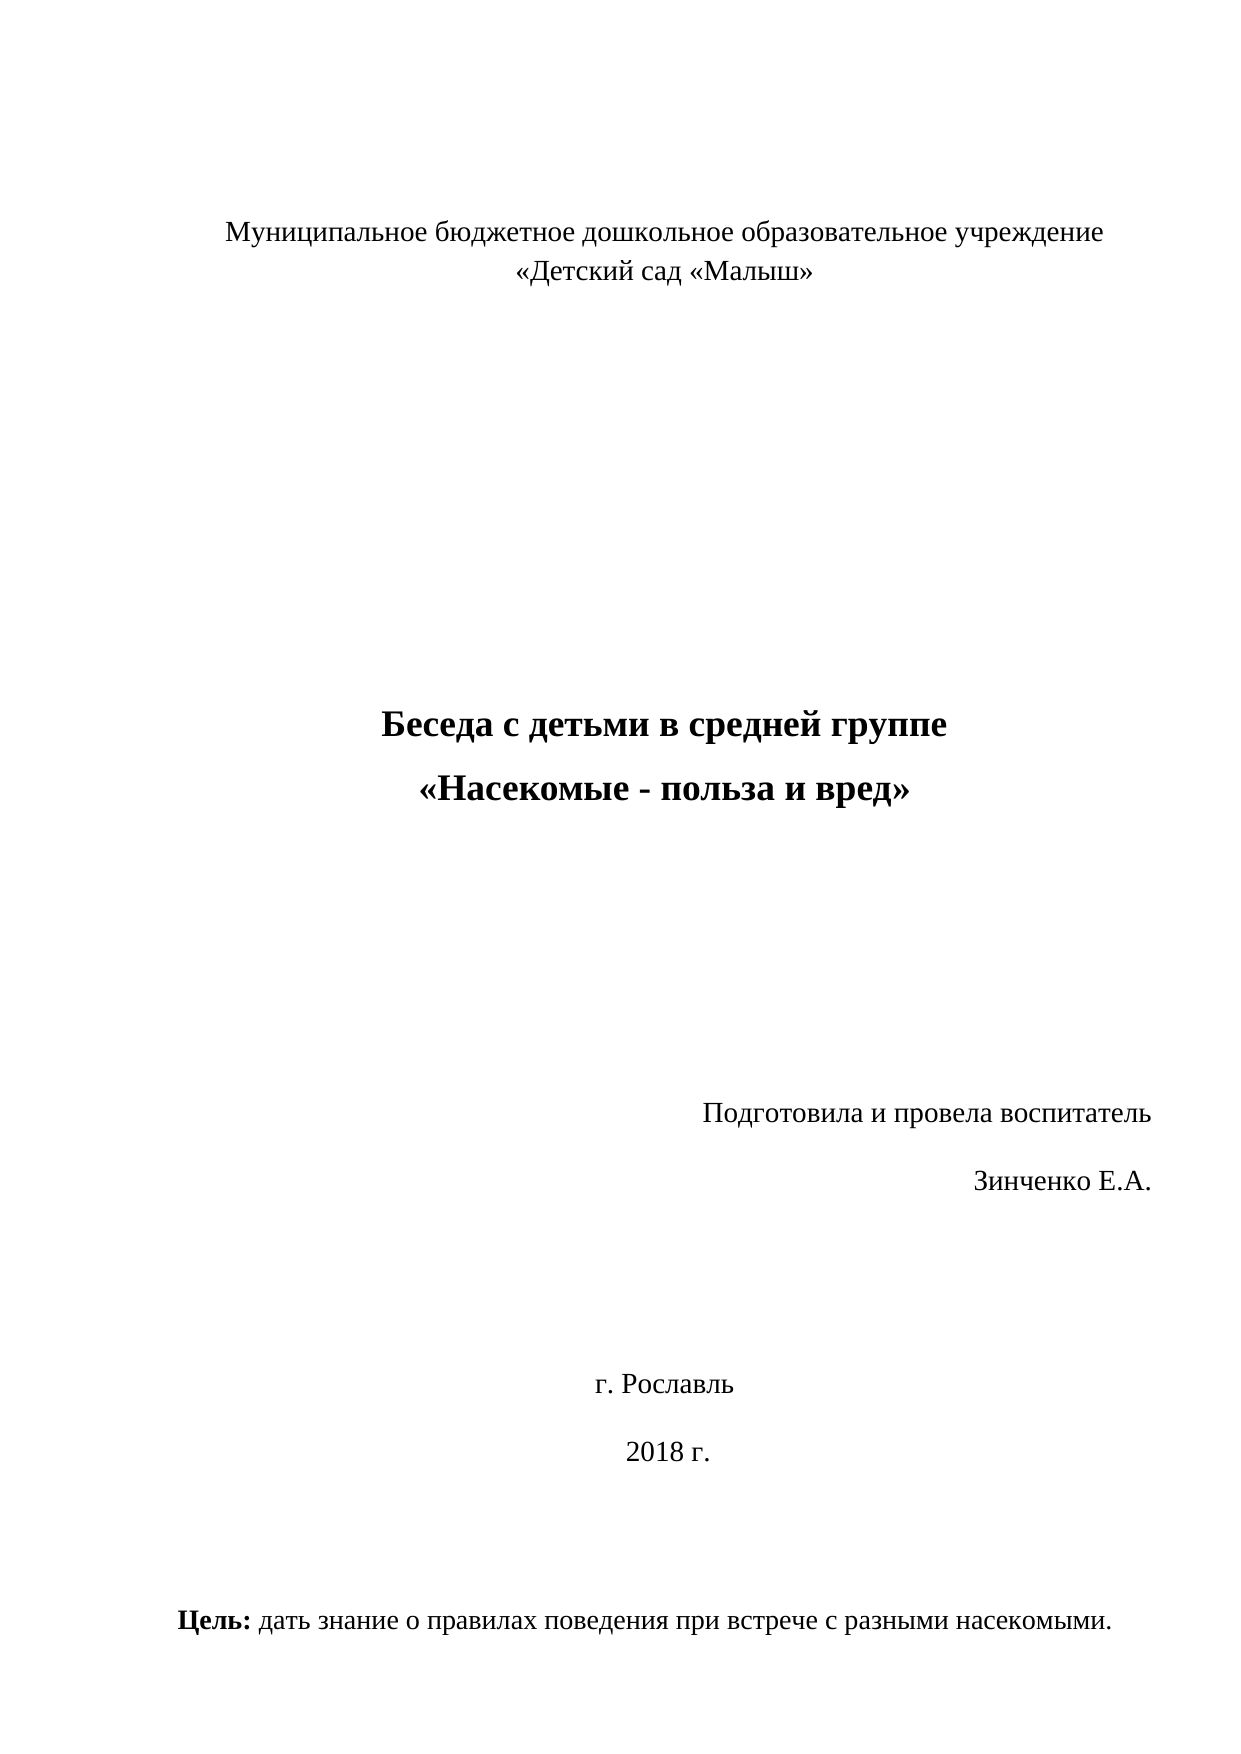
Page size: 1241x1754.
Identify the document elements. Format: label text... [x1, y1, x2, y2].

text «Насекомые - польза и вред» [177, 766, 1152, 809]
text Зинченко Е.А. [177, 1163, 1152, 1197]
text Беседа с детьми в средней группе [177, 702, 1152, 745]
text Муниципальное бюджетное дошкольное образовательное учреждение «Детский сад «Малыш» [177, 214, 1152, 286]
text г. Рославль [177, 1366, 1152, 1400]
text 2018 г. [177, 1434, 1152, 1467]
text Цель: дать знание о правилах поведения при встрече с разными насекомыми. [177, 1603, 1152, 1635]
text Подготовила и провела воспитатель [177, 1095, 1152, 1129]
